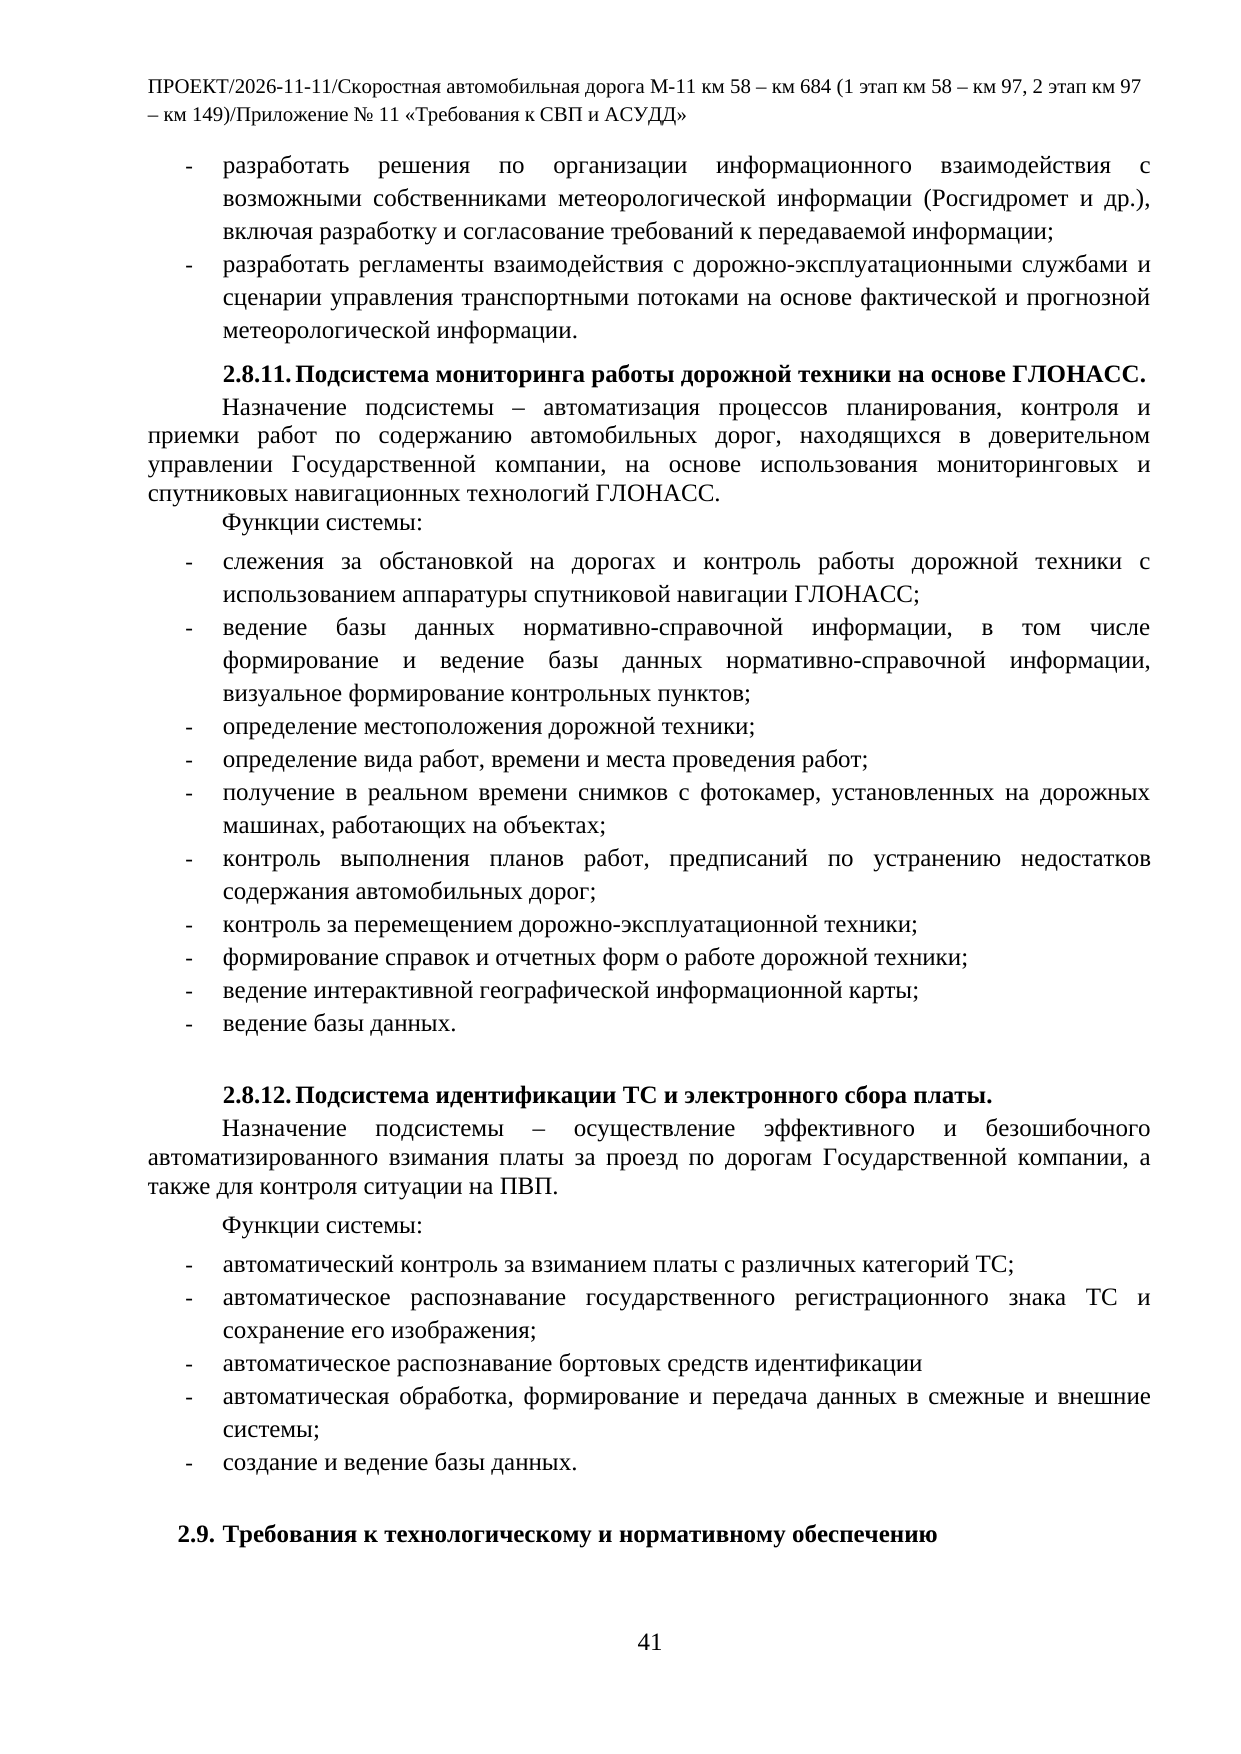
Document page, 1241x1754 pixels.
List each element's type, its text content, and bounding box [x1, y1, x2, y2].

text Назначение подсистемы – осуществление эффективного и безошибочного автоматизированного взимания платы за проезд по дорогам Государственной компании, а также для контроля ситуации на ПВП. [148, 1113, 1152, 1200]
list разработать регламенты взаимодействия с дорожно-эксплуатационными службами и сценарии управления транспортными потоками на основе фактической и прогнозной метеорологической информации. [185, 249, 1152, 344]
list разработать решения по организации информационного взаимодействия с возможными собственниками метеорологической информации (Росгидромет и др.), включая разработку и согласование требований к передаваемой информации; [185, 150, 1152, 245]
list формирование справок и отчетных форм о работе дорожной техники; [185, 942, 1152, 971]
list ведение базы данных. [185, 1008, 1152, 1037]
list определение местоположения дорожной техники; [185, 711, 1152, 740]
list контроль за перемещением дорожно-эксплуатационной техники; [185, 909, 1152, 938]
list ведение интерактивной географической информационной карты; [185, 975, 1152, 1004]
text Функции системы: [148, 507, 1152, 536]
list ведение базы данных нормативно-справочной информации, в том числе формирование и ведение базы данных нормативно-справочной информации, визуальное формирование контрольных пунктов; [185, 612, 1152, 707]
list создание и ведение базы данных. [185, 1447, 1152, 1476]
list получение в реальном времени снимков с фотокамер, установленных на дорожных машинах, работающих на объектах; [185, 777, 1152, 839]
list Подсистема идентификации ТС и электронного сбора платы. [223, 1080, 1152, 1109]
list определение вида работ, времени и места проведения работ; [185, 744, 1152, 773]
list автоматическое распознавание государственного регистрационного знака ТС и сохранение его изображения; [185, 1282, 1152, 1344]
list Требования к технологическому и нормативному обеспечению [177, 1519, 1152, 1548]
text Назначение подсистемы – автоматизация процессов планирования, контроля и приемки работ по содержанию автомобильных дорог, находящихся в доверительном управлении Государственной компании, на основе использования мониторинговых и спутниковых навигационных технологий ГЛОНАСС. [148, 392, 1152, 507]
text Функции системы: [148, 1210, 1152, 1239]
list автоматический контроль за взиманием платы с различных категорий ТС; [185, 1249, 1152, 1278]
list Подсистема мониторинга работы дорожной техники на основе ГЛОНАСС. [223, 359, 1152, 387]
list слежения за обстановкой на дорогах и контроль работы дорожной техники с использованием аппаратуры спутниковой навигации ГЛОНАСС; [185, 546, 1152, 608]
list автоматическое распознавание бортовых средств идентификации [185, 1348, 1152, 1377]
list автоматическая обработка, формирование и передача данных в смежные и внешние системы; [185, 1381, 1152, 1443]
list контроль выполнения планов работ, предписаний по устранению недостатков содержания автомобильных дорог; [185, 843, 1152, 905]
